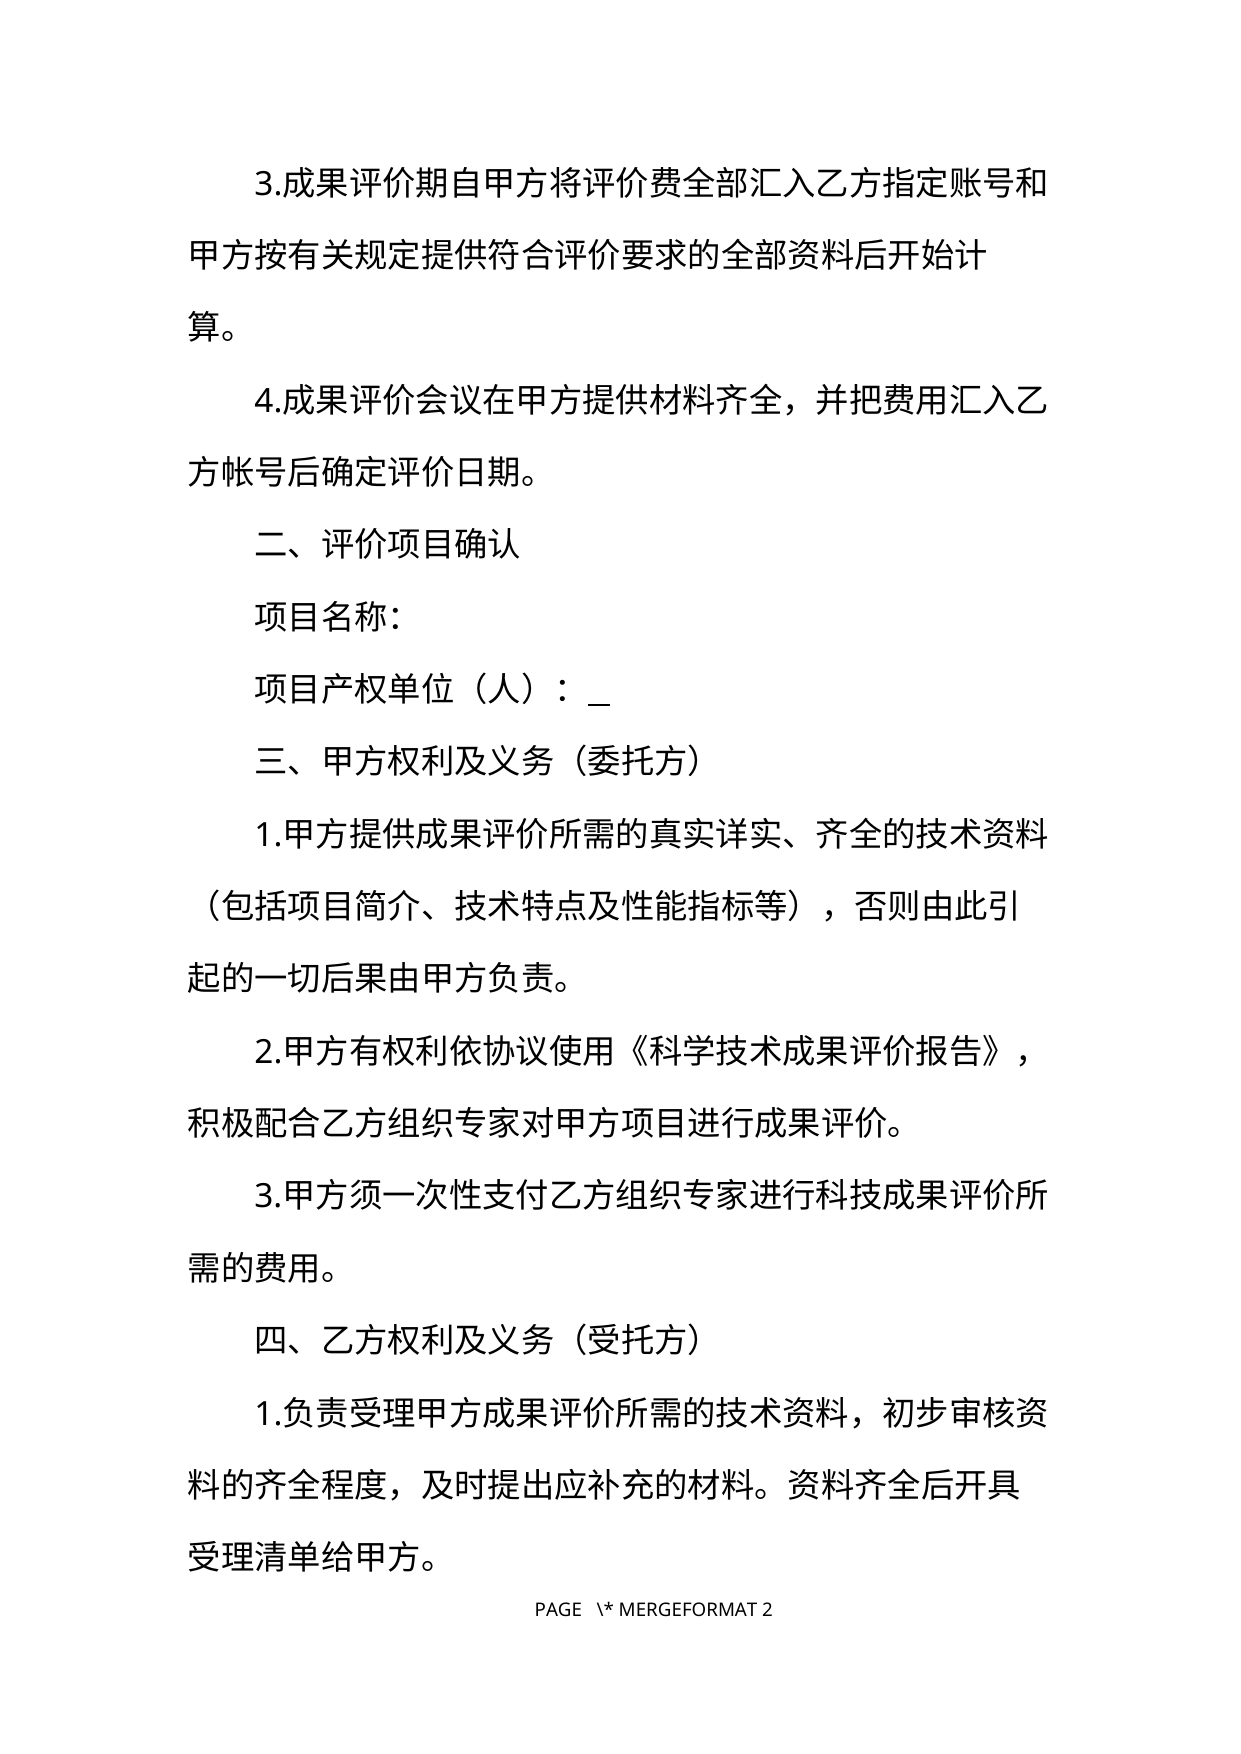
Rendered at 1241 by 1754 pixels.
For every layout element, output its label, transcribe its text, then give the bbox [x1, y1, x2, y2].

text 三、甲方权利及义务（委托方） [187, 735, 1053, 783]
text 项目产权单位（人）： [187, 663, 1053, 711]
text 四、乙方权利及义务（受托方） [187, 1314, 1053, 1362]
text 2.甲方有权利依协议使用《科学技术成果评价报告》，积极配合乙方组织专家对甲方项目进行成果评价。 [187, 1024, 1053, 1145]
text 4.成果评价会议在甲方提供材料齐全，并把费用汇入乙方帐号后确定评价日期。 [187, 373, 1053, 494]
text 1.负责受理甲方成果评价所需的技术资料，初步审核资料的齐全程度，及时提出应补充的材料。资料齐全后开具受理清单给甲方。 [187, 1386, 1053, 1579]
text 二、评价项目确认 [187, 518, 1053, 566]
text 3.甲方须一次性支付乙方组织专家进行科技成果评价所需的费用。 [187, 1169, 1053, 1290]
text 项目名称： [187, 590, 1053, 639]
text 3.成果评价期自甲方将评价费全部汇入乙方指定账号和甲方按有关规定提供符合评价要求的全部资料后开始计算。 [187, 156, 1053, 349]
text 1.甲方提供成果评价所需的真实详实、齐全的技术资料（包括项目简介、技术特点及性能指标等），否则由此引起的一切后果由甲方负责。 [187, 807, 1053, 1000]
